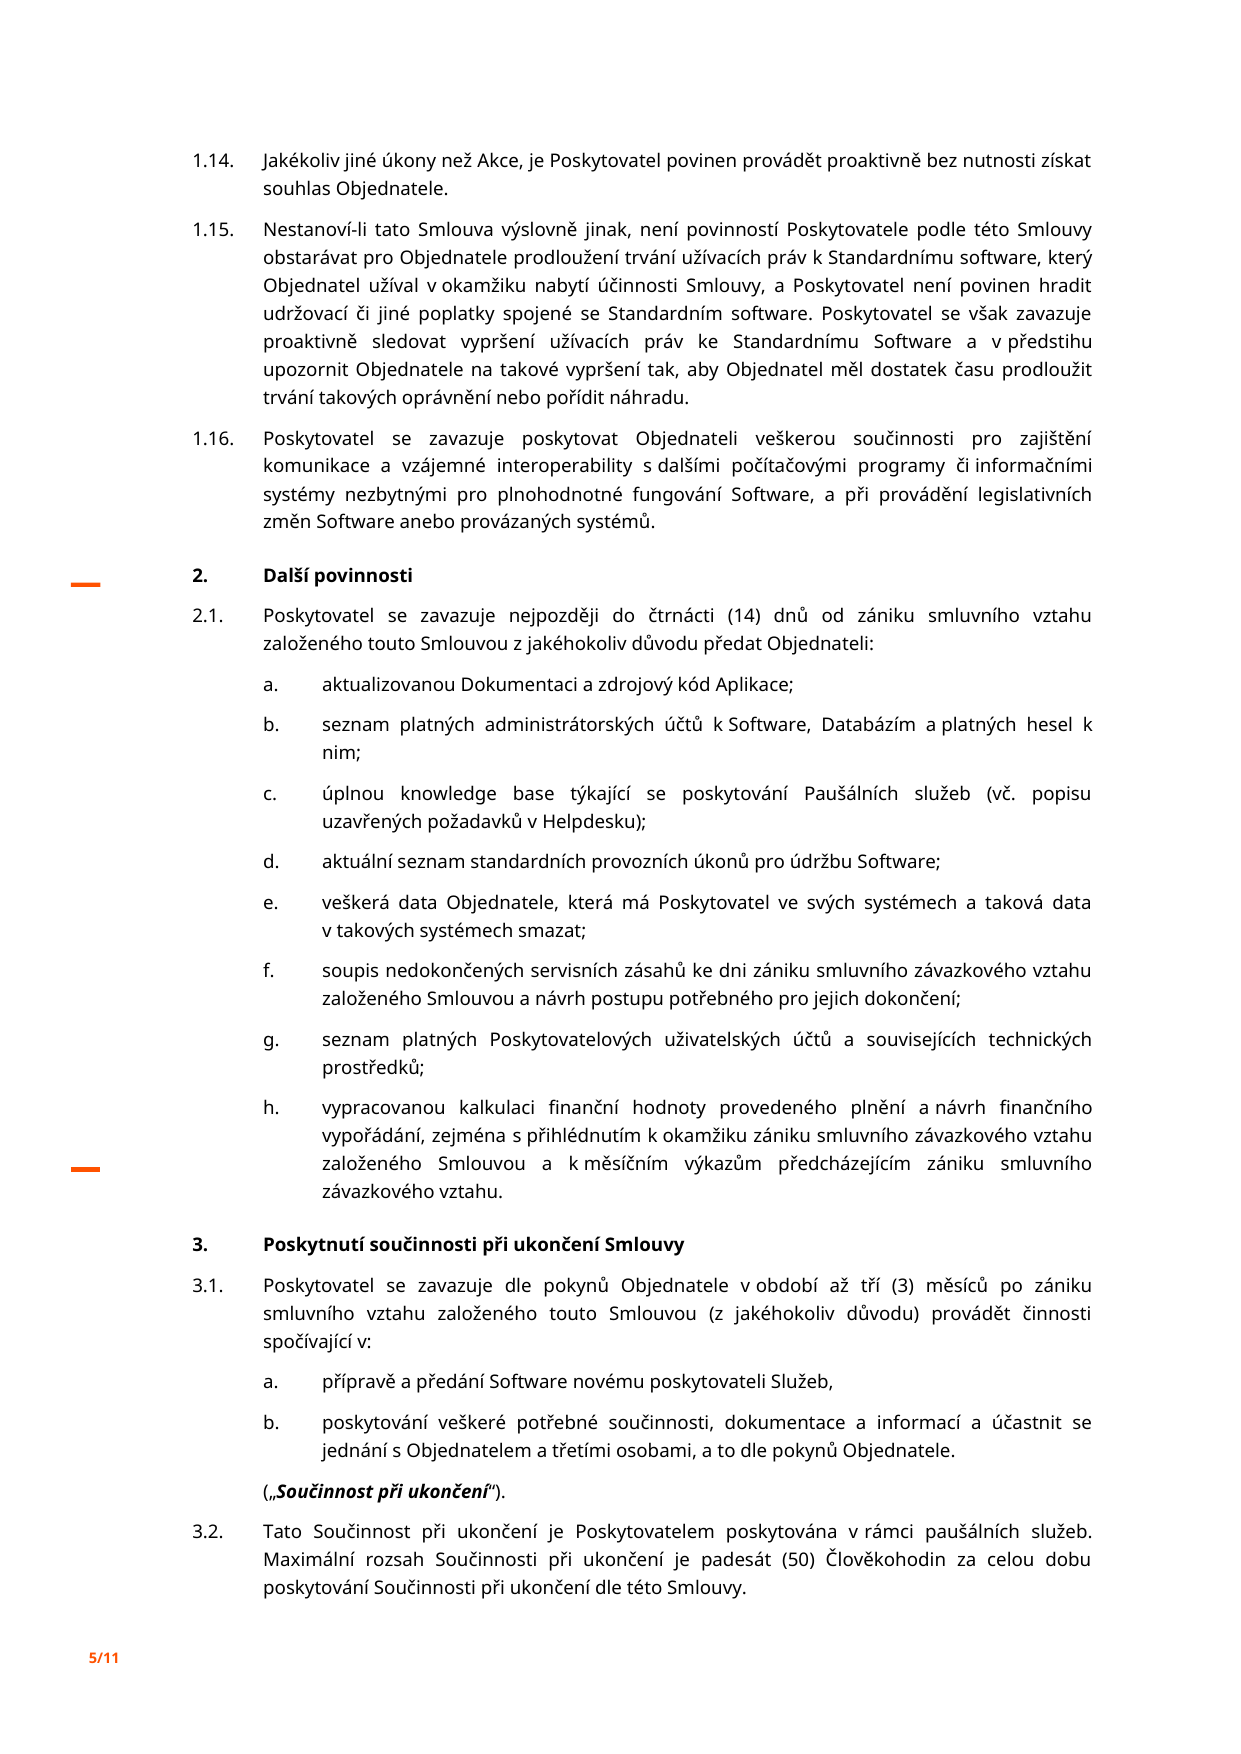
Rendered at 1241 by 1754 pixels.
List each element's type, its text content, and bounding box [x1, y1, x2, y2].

text Tato Součinnost při ukončení je Poskytovatelem poskytována v rámci paušálních služeb. Maximální rozsah Součinnosti při ukončení je padesát (50) Člověkohodin za celou dobu poskytování Součinnosti při ukončení dle této Smlouvy. [192, 1518, 1093, 1600]
text Další povinnosti [192, 562, 1093, 587]
text Poskytovatel se zavazuje poskytovat Objednateli veškerou součinnosti pro zajištění komunikace a vzájemné interoperability s dalšími počítačovými programy či informačními systémy nezbytnými pro plnohodnotné fungování Software, a při provádění legislativních změn Software anebo provázaných systémů. [192, 425, 1093, 534]
text Poskytovatel se zavazuje nejpozději do čtrnácti (14) dnů od zániku smluvního vztahu založeného touto Smlouvou z jakéhokoliv důvodu předat Objednateli: [192, 602, 1093, 656]
text přípravě a předání Software novému poskytovateli Služeb, [263, 1369, 1093, 1394]
text Nestanoví-li tato Smlouva výslovně jinak, není povinností Poskytovatele podle této Smlouvy obstarávat pro Objednatele prodloužení trvání užívacích práv k Standardnímu software, který Objednatel užíval v okamžiku nabytí účinnosti Smlouvy, a Poskytovatel není povinen hradit udržovací či jiné poplatky spojené se Standardním software. Poskytovatel se však zavazuje proaktivně sledovat vypršení užívacích práv ke Standardnímu Software a v předstihu upozornit Objednatele na takové vypršení tak, aby Objednatel měl dostatek času prodloužit trvání takových oprávnění nebo pořídit náhradu. [192, 216, 1093, 410]
text úplnou knowledge base týkající se poskytování Paušálních služeb (vč. popisu uzavřených požadavků v Helpdesku); [263, 780, 1093, 833]
text poskytování veškeré potřebné součinnosti, dokumentace a informací a účastnit se jednání s Objednatelem a třetími osobami, a to dle pokynů Objednatele. [263, 1409, 1093, 1463]
text Poskytovatel se zavazuje dle pokynů Objednatele v období až tří (3) měsíců po zániku smluvního vztahu založeného touto Smlouvou (z jakéhokoliv důvodu) provádět činnosti spočívající v: [192, 1272, 1093, 1354]
text aktuální seznam standardních provozních úkonů pro údržbu Software; [263, 848, 1093, 874]
text Jakékoliv jiné úkony než Akce, je Poskytovatel povinen provádět proaktivně bez nutnosti získat souhlas Objednatele. [192, 148, 1093, 201]
text veškerá data Objednatele, která má Poskytovatel ve svých systémech a taková data v takových systémech smazat; [263, 889, 1093, 943]
text aktualizovanou Dokumentaci a zdrojový kód Aplikace; [263, 671, 1093, 696]
text soupis nedokončených servisních zásahů ke dni zániku smluvního závazkového vztahu založeného Smlouvou a návrh postupu potřebného pro jejich dokončení; [263, 958, 1093, 1011]
text seznam platných administrátorských účtů k Software, Databázím a platných hesel k nim; [263, 711, 1093, 765]
text vypracovanou kalkulaci finanční hodnoty provedeného plnění a návrh finančního vypořádání, zejména s přihlédnutím k okamžiku zániku smluvního závazkového vztahu založeného Smlouvou a k měsíčním výkazům předcházejícím zániku smluvního závazkového vztahu. [263, 1095, 1093, 1204]
text („Součinnost při ukončení“). [263, 1478, 1093, 1503]
text Poskytnutí součinnosti při ukončení Smlouvy [192, 1232, 1093, 1257]
text seznam platných Poskytovatelových uživatelských účtů a souvisejících technických prostředků; [263, 1026, 1093, 1080]
